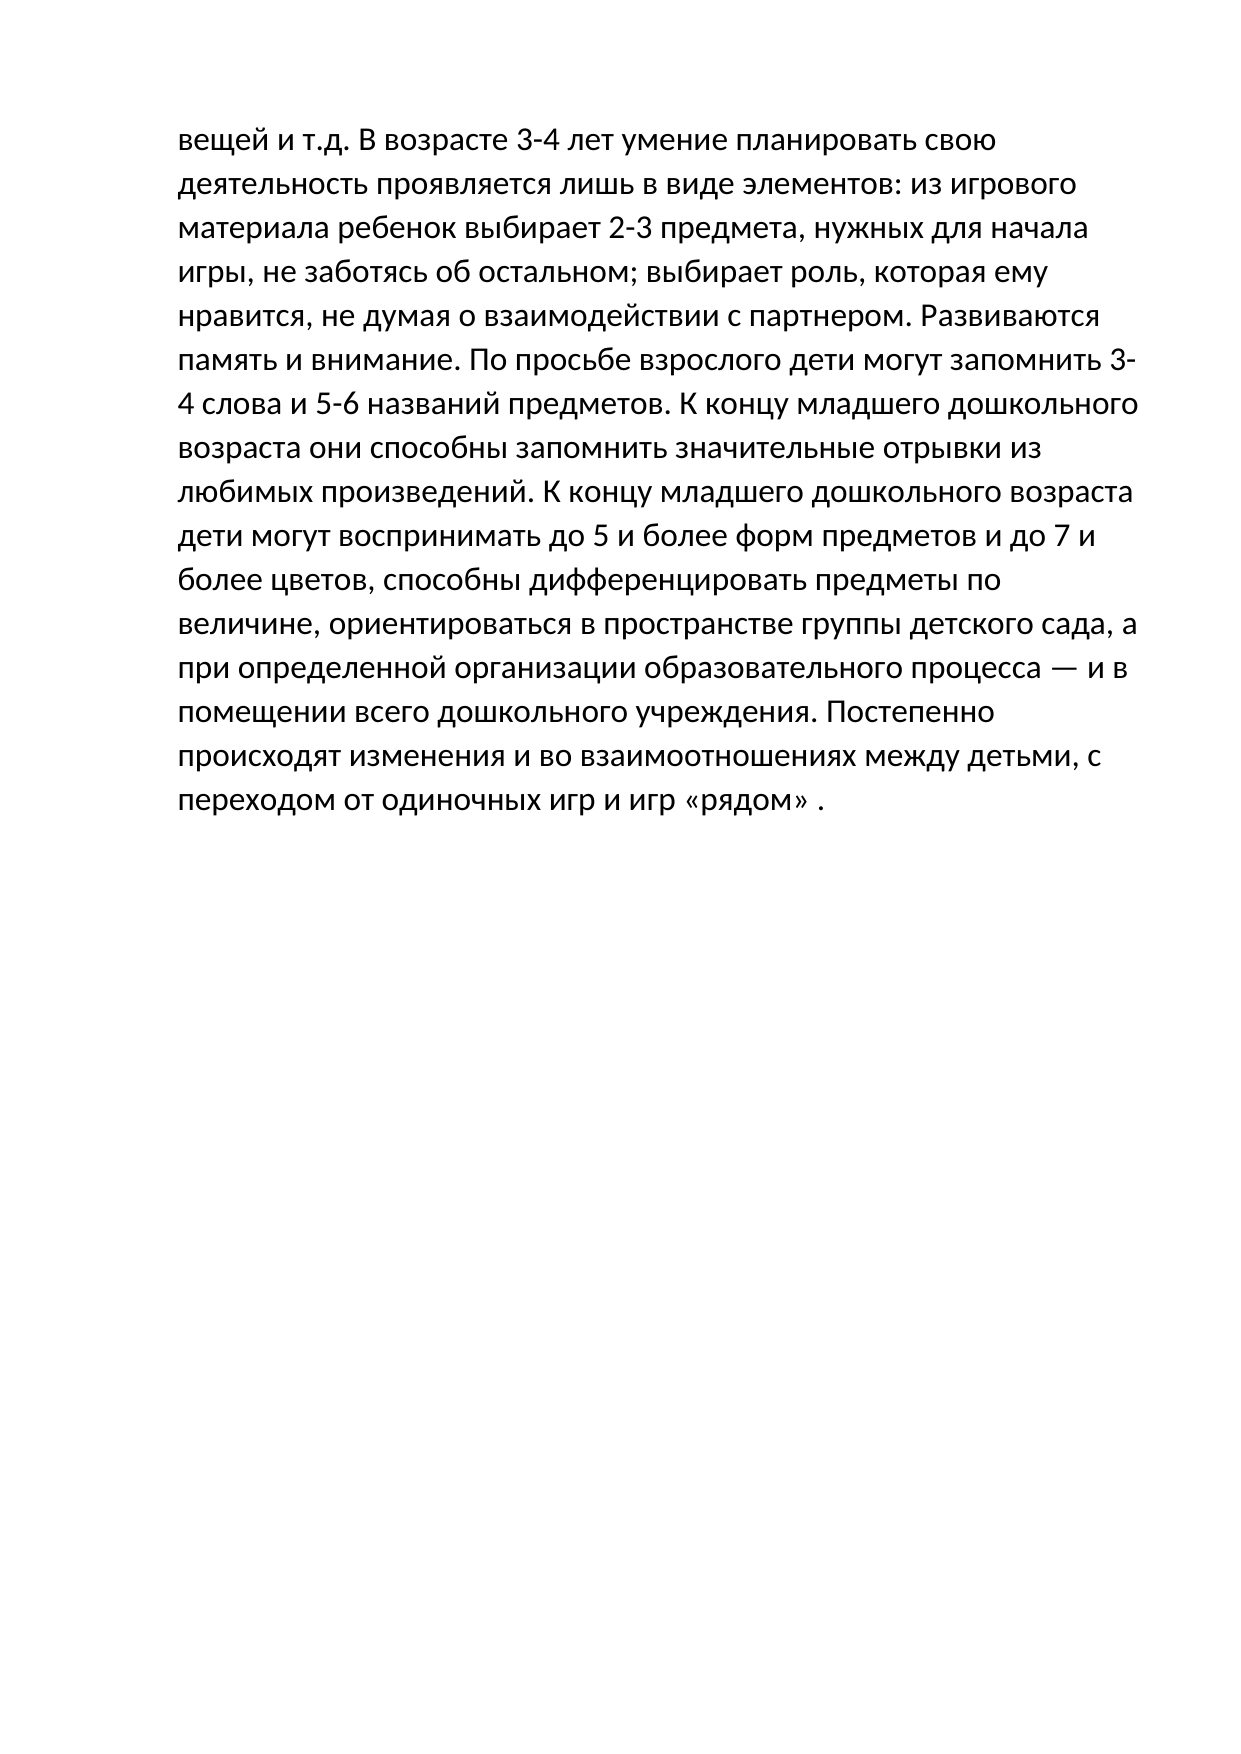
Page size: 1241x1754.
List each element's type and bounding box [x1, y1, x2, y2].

text [177, 118, 1152, 818]
